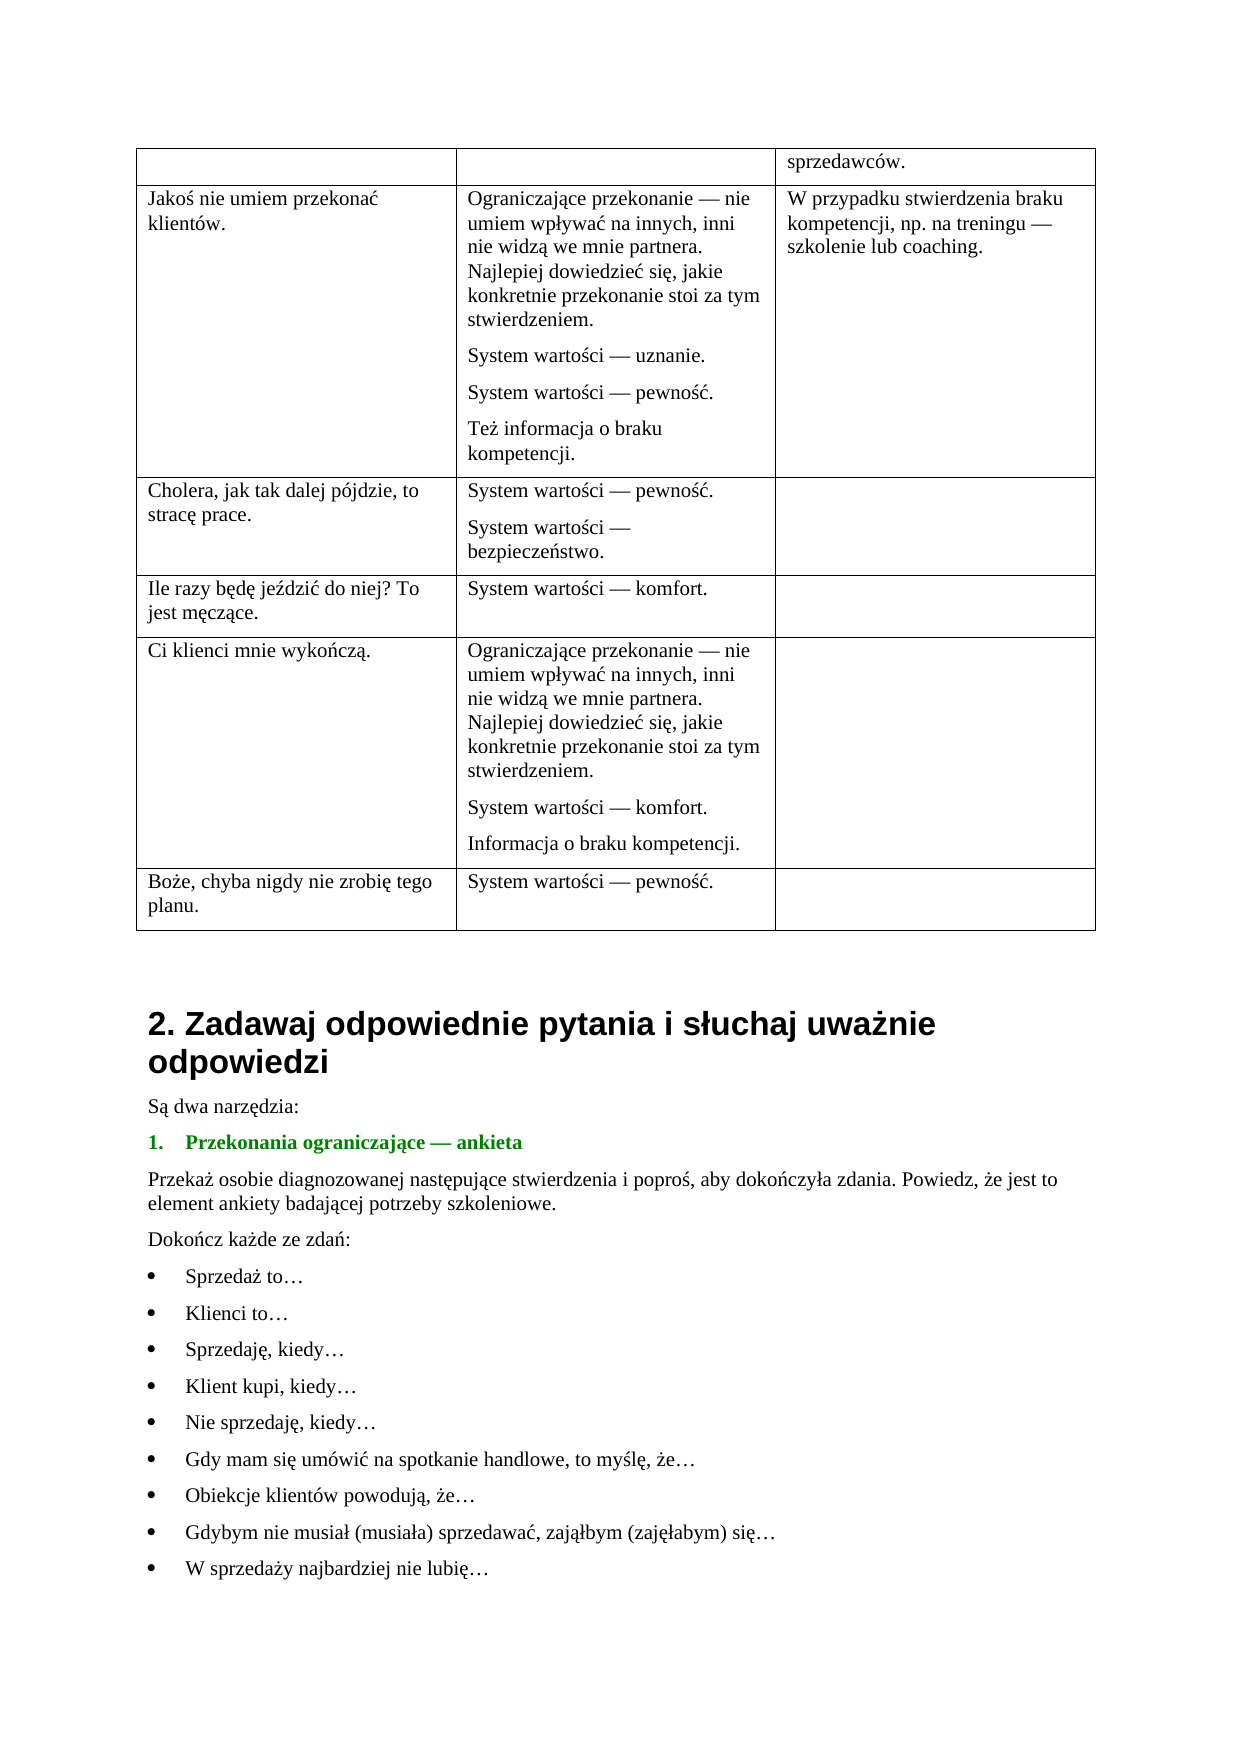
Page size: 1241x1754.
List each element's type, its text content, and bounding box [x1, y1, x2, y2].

table_cell W przypadku stwierdzenia braku kompetencji, np. na treningu — szkolenie lub coaching. [776, 186, 1095, 477]
table_cell [776, 869, 1095, 929]
list Nie sprzedaję, kiedy… [148, 1410, 1092, 1434]
text Dokończ każde ze zdań: [148, 1227, 1092, 1251]
table_cell Ograniczające przekonanie — nie umiem wpływać na innych, inni nie widzą we mnie partnera. Najlepiej dowiedzieć się, jakie konkretnie przekonanie stoi za tym stwierdzeniem. System wartości — komfort. Informacja o braku kompetencji. [457, 638, 775, 868]
subtitle 2. Zadawaj odpowiednie pytania i słuchaj uważnie odpowiedzi [148, 1004, 1092, 1081]
table_cell Jakoś nie umiem przekonać klientów. [137, 186, 456, 477]
list Sprzedaję, kiedy… [148, 1337, 1092, 1361]
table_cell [137, 149, 456, 185]
table_cell Ile razy będę jeździć do niej? To jest męczące. [137, 576, 456, 637]
table_cell [776, 478, 1095, 575]
list Gdybym nie musiał (musiała) sprzedawać, zająłbym (zajęłabym) się… [148, 1520, 1092, 1544]
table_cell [457, 149, 775, 185]
list W sprzedaży najbardziej nie lubię… [148, 1556, 1092, 1580]
table_cell Cholera, jak tak dalej pójdzie, to stracę prace. [137, 478, 456, 575]
table_cell System wartości — komfort. [457, 576, 775, 637]
table_cell [776, 638, 1095, 868]
list Sprzedaż to… [148, 1264, 1092, 1288]
list Klienci to… [148, 1300, 1092, 1324]
table_cell [776, 576, 1095, 637]
list Przekonania ograniczające — ankieta [148, 1130, 1092, 1154]
table_cell Boże, chyba nigdy nie zrobię tego planu. [137, 869, 456, 929]
table_cell Ograniczające przekonanie — nie umiem wpływać na innych, inni nie widzą we mnie partnera. Najlepiej dowiedzieć się, jakie konkretnie przekonanie stoi za tym stwierdzeniem. System wartości — uznanie. System wartości — pewność. Też informacja o braku kompetencji. [457, 186, 775, 477]
text Są dwa narzędzia: [148, 1093, 1092, 1118]
text Przekaż osobie diagnozowanej następujące stwierdzenia i poproś, aby dokończyła zdania. Powiedz, że jest to element ankiety badającej potrzeby szkoleniowe. [148, 1167, 1092, 1215]
list Gdy mam się umówić na spotkanie handlowe, to myślę, że… [148, 1447, 1092, 1471]
list Obiekcje klientów powodują, że… [148, 1483, 1092, 1507]
list Klient kupi, kiedy… [148, 1373, 1092, 1398]
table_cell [776, 149, 1095, 185]
table_cell System wartości — pewność. [457, 869, 775, 929]
table_cell System wartości — pewność. System wartości — bezpieczeństwo. [457, 478, 775, 575]
table_cell Ci klienci mnie wykończą. [137, 638, 456, 868]
